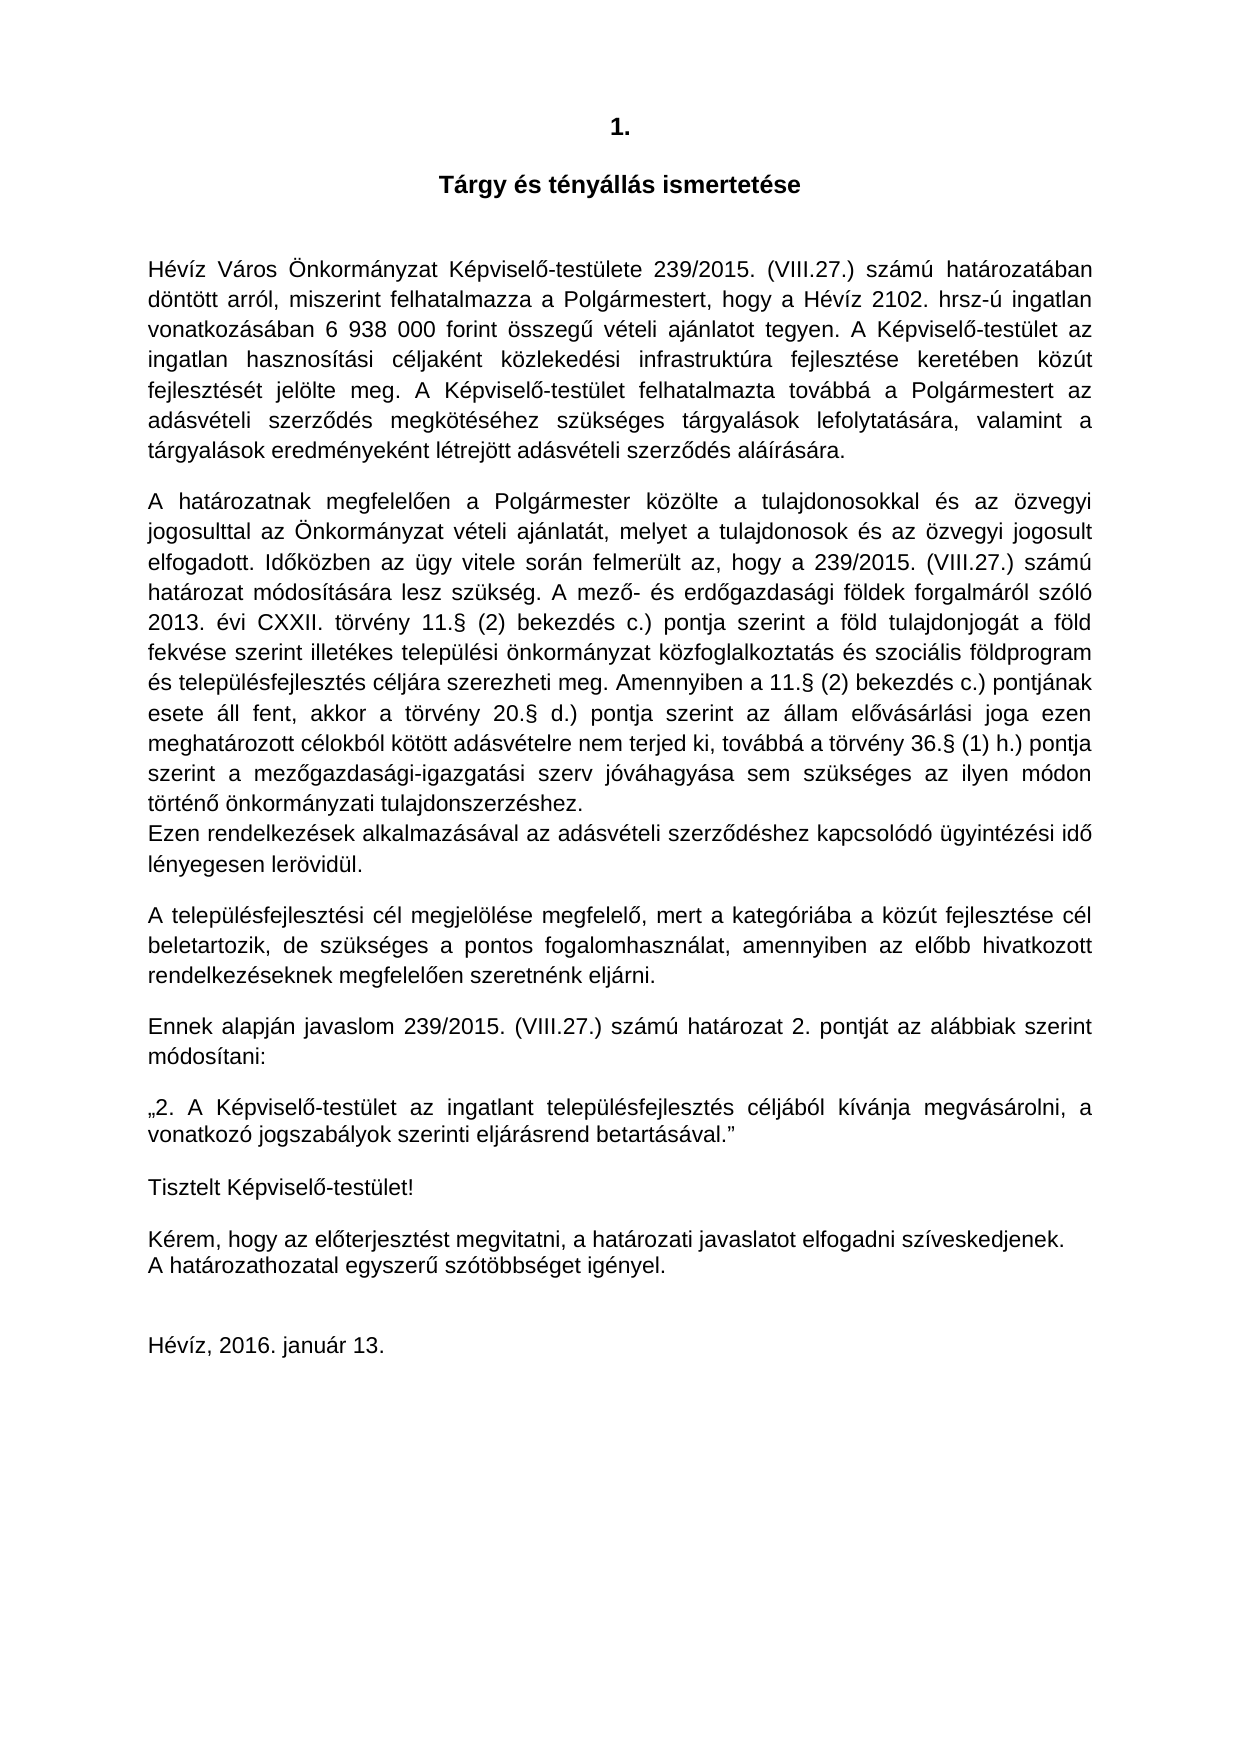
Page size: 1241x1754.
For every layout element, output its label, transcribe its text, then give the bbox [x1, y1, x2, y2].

text Ennek alapján javaslom 239/2015. (VIII.27.) számú határozat 2. pontját az alábbiak szerint módosítani: [148, 1013, 1093, 1070]
text Tárgy és tényállás ismertetése [148, 169, 1093, 198]
text Ezen rendelkezések alkalmazásával az adásvételi szerződéshez kapcsolódó ügyintézési idő lényegesen lerövidül. [148, 820, 1093, 877]
text Kérem, hogy az előterjesztést megvitatni, a határozati javaslatot elfogadni szíveskedjenek. [148, 1226, 1093, 1252]
text Hévíz, 2016. január 13. [148, 1332, 1093, 1358]
text A településfejlesztési cél megjelölése megfelelő, mert a kategóriába a közút fejlesztése cél beletartozik, de szükséges a pontos fogalomhasználat, amennyiben az előbb hivatkozott rendelkezéseknek megfelelően szeretnénk eljárni. [148, 902, 1093, 988]
text Hévíz Város Önkormányzat Képviselő-testülete 239/2015. (VIII.27.) számú határozatában döntött arról, miszerint felhatalmazza a Polgármestert, hogy a Hévíz 2102. hrsz-ú ingatlan vonatkozásában 6 938 000 forint összegű vételi ajánlatot tegyen. A Képviselő-testület az ingatlan hasznosítási céljaként közlekedési infrastruktúra fejlesztése keretében közút fejlesztését jelölte meg. A Képviselő-testület felhatalmazta továbbá a Polgármestert az adásvételi szerződés megkötéséhez szükséges tárgyalások lefolytatására, valamint a tárgyalások eredményeként létrejött adásvételi szerződés aláírására. [148, 256, 1093, 463]
text Tisztelt Képviselő-testület! [148, 1173, 1093, 1200]
text A határozatnak megfelelően a Polgármester közölte a tulajdonosokkal és az özvegyi jogosulttal az Önkormányzat vételi ajánlatát, melyet a tulajdonosok és az özvegyi jogosult elfogadott. Időközben az ügy vitele során felmerült az, hogy a 239/2015. (VIII.27.) számú határozat módosítására lesz szükség. A mező- és erdőgazdasági földek forgalmáról szóló 2013. évi CXXII. törvény 11.§ (2) bekezdés c.) pontja szerint a föld tulajdonjogát a föld fekvése szerint illetékes települési önkormányzat közfoglalkoztatás és szociális földprogram és településfejlesztés céljára szerezheti meg. Amennyiben a 11.§ (2) bekezdés c.) pontjának esete áll fent, akkor a törvény 20.§ d.) pontja szerint az állam elővásárlási joga ezen meghatározott célokból kötött adásvételre nem terjed ki, továbbá a törvény 36.§ (1) h.) pontja szerint a mezőgazdasági-igazgatási szerv jóváhagyása sem szükséges az ilyen módon történő önkormányzati tulajdonszerzéshez. [148, 488, 1093, 817]
text A határozathozatal egyszerű szótöbbséget igényel. [148, 1252, 1093, 1279]
text 1. [148, 112, 1093, 141]
text „2. A Képviselő-testület az ingatlant településfejlesztés céljából kívánja megvásárolni, a vonatkozó jogszabályok szerinti eljárásrend betartásával.” [148, 1094, 1093, 1147]
